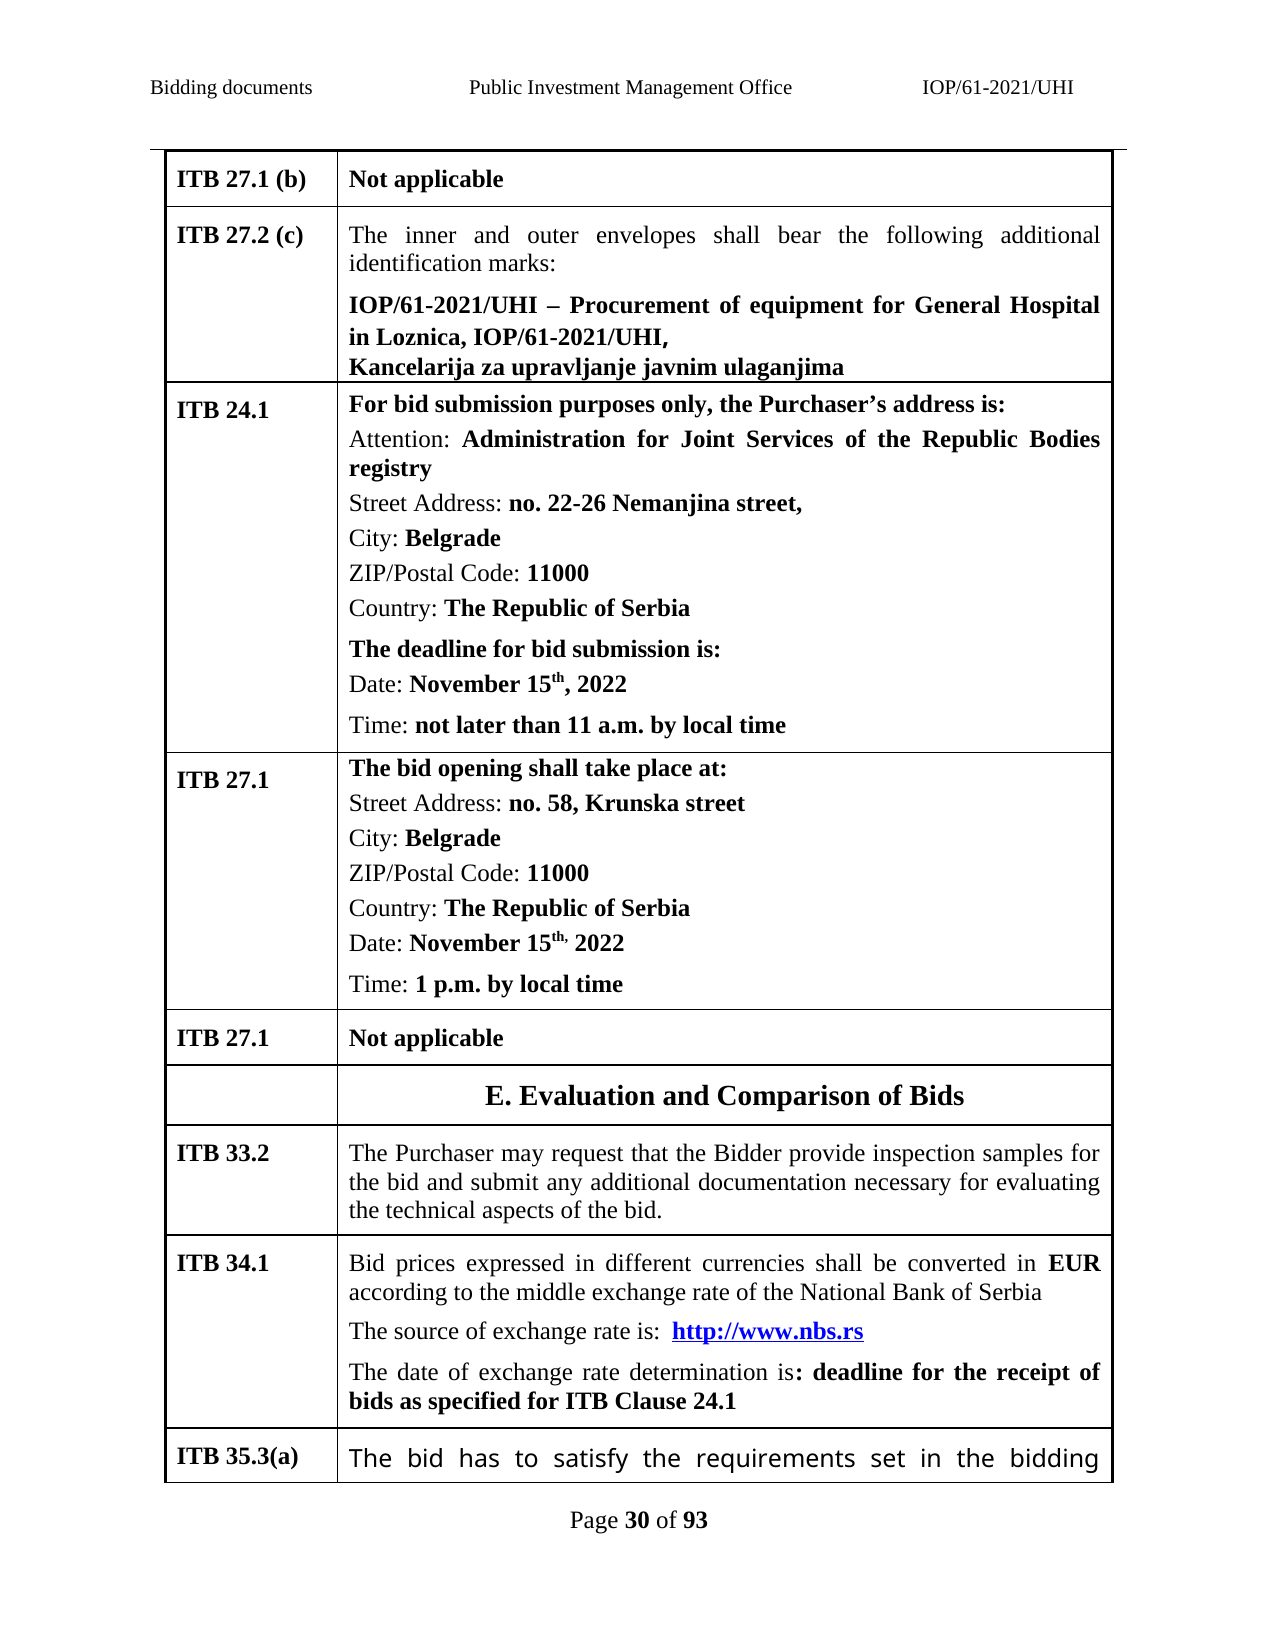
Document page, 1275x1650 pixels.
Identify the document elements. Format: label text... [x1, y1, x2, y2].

table_cell ITB 33.2 [167, 1126, 337, 1234]
table_cell The Purchaser may request that the Bidder provide inspection samples for the bid and submit any additional documentation necessary for evaluating the technical aspects of the bid. [338, 1126, 1111, 1234]
table_cell Not applicable [338, 1010, 1111, 1064]
table_cell ITB 27.2 (c) [167, 207, 337, 381]
table_cell Bid prices expressed in different currencies shall be converted in EUR according to the middle exchange rate of the National Bank of Serbia The source of exchange rate is: http://www.nbs.rs The date of exchange rate determination is: deadline for the receipt of bids as specified for ITB Clause 24.1 [338, 1236, 1111, 1427]
table_cell [167, 1066, 337, 1124]
table_cell ITB 34.1 [167, 1236, 337, 1427]
table_cell ITB 35.3(a) [167, 1429, 337, 1482]
table_cell The bid opening shall take place at: Street Address: no. 58, Krunska street City: Belgrade ZIP/Postal Code: 11000 Country: The Republic of Serbia Date: November 15th, 2022 Time: 1 p.m. by local time [338, 753, 1111, 1008]
table_cell ITB 24.1 [167, 383, 337, 752]
table_cell For bid submission purposes only, the Purchaser’s address is: Attention: Administration for Joint Services of the Republic Bodies registry Street Address: no. 22-26 Nemanjina street, City: Belgrade ZIP/Postal Code: 11000 Country: The Republic of Serbia The deadline for bid submission is: Date: November 15th, 2022 Time: not later than 11 a.m. by local time [338, 383, 1111, 752]
table_cell ITB 27.1 [167, 753, 337, 1008]
table_cell E. Evaluation and Comparison of Bids [338, 1066, 1111, 1124]
table_cell ITB 27.1 [167, 1010, 337, 1064]
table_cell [338, 1429, 1111, 1482]
table_cell The inner and outer envelopes shall bear the following additional identification marks: IOP/61-2021/UHI – Procurement of equipment for General Hospital in Loznica, IOP/61-2021/UHI, Kancelarija za upravljanje javnim ulaganjima [338, 207, 1111, 381]
table_cell ITB 27.1 (b) [167, 152, 337, 206]
table_cell Not applicable [338, 152, 1111, 206]
